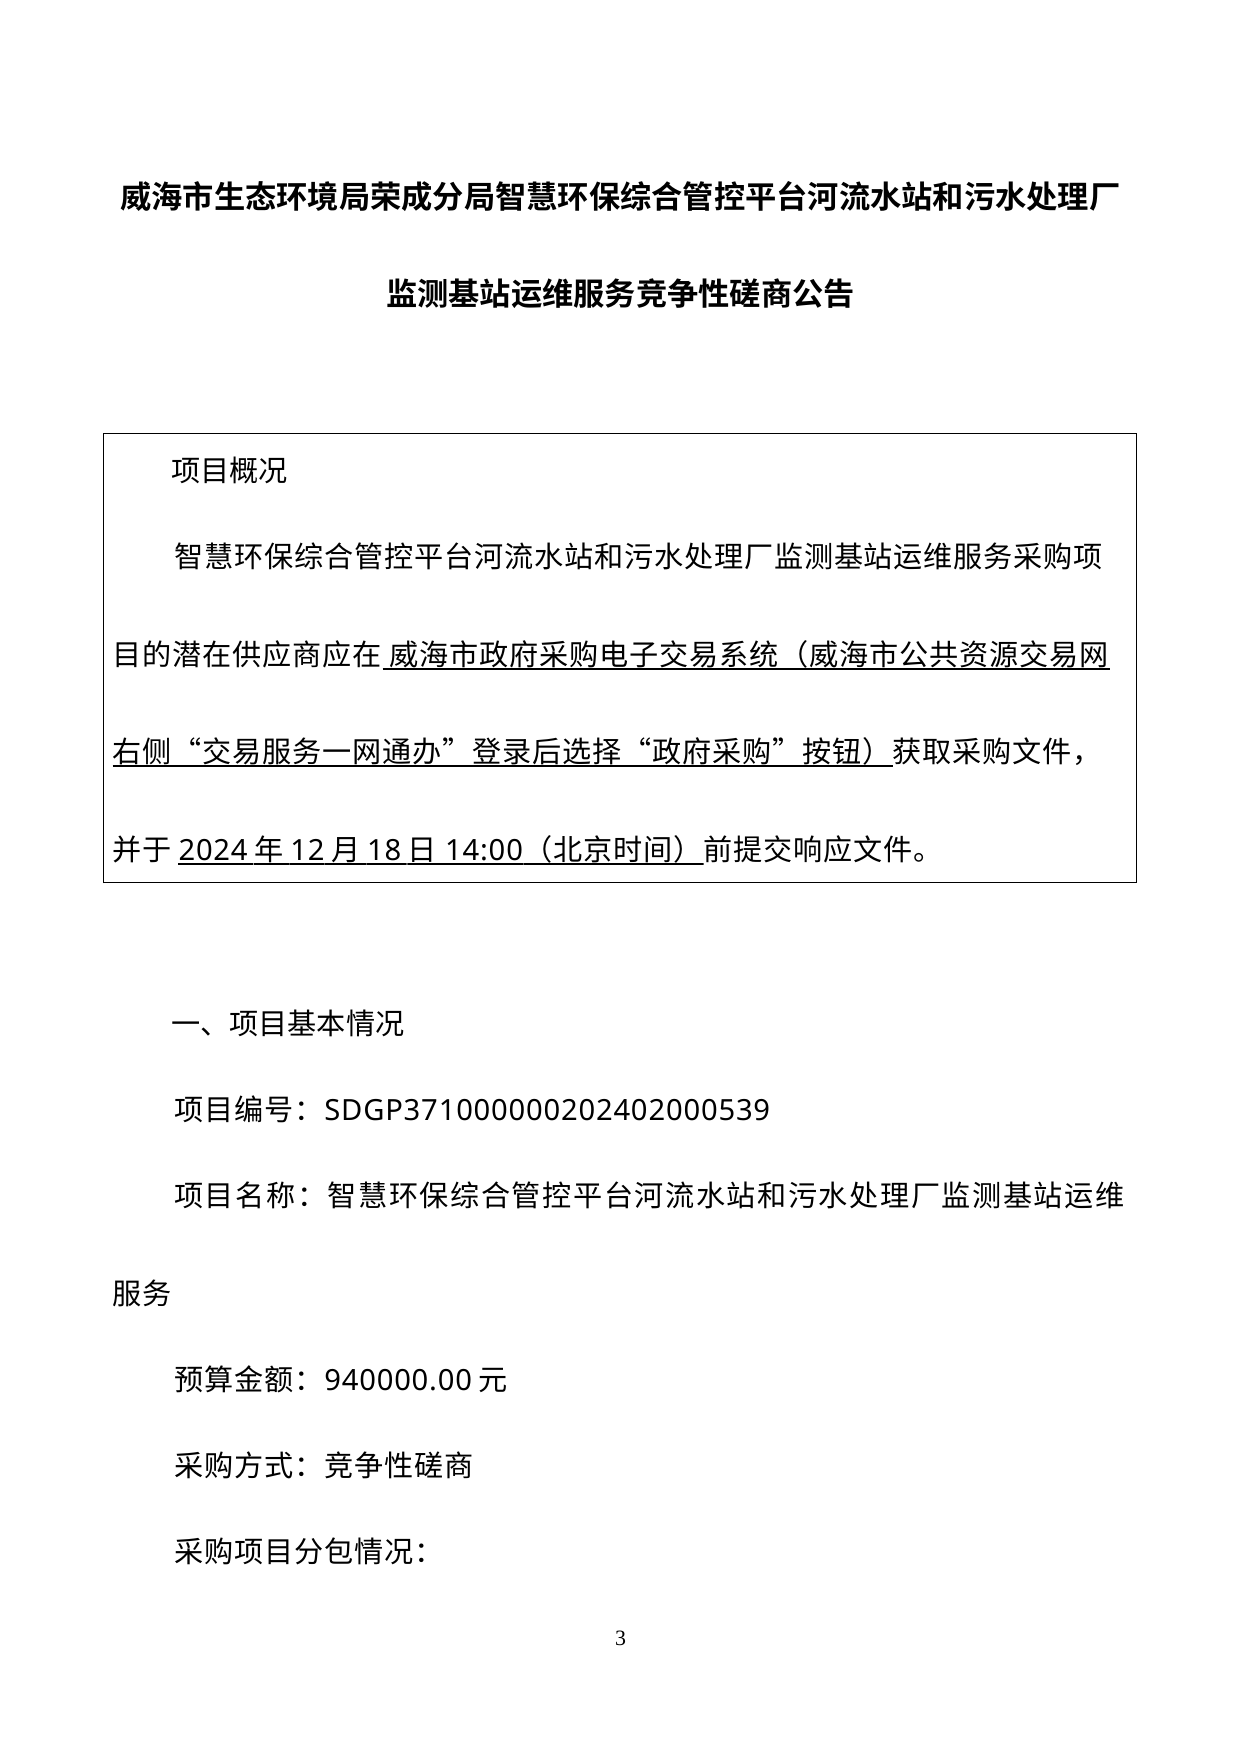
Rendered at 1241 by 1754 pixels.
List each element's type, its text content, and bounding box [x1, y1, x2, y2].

text 智慧环保综合管控平台河流水站和污水处理厂监测基站运维服务采购项目的潜在供应商应在 威海市政府采购电子交易系统（威海市公共资源交易网右侧“交易服务一网通办”登录后选择“政府采购”按钮）获取采购文件，并于2024年12月18日 14:00（北京时间）前提交响应文件。 [104, 519, 1136, 882]
text 采购项目分包情况： [112, 1517, 1128, 1582]
text 一、项目基本情况 [112, 989, 1128, 1054]
text 项目名称：智慧环保综合管控平台河流水站和污水处理厂监测基站运维服务 [112, 1161, 1128, 1324]
text 采购方式：竞争性磋商 [112, 1431, 1128, 1496]
text 项目概况 [104, 434, 1136, 501]
text 预算金额：940000.00元 [112, 1345, 1128, 1410]
text 项目编号：SDGP371000000202402000539 [112, 1075, 1128, 1140]
text 威海市生态环境局荣成分局智慧环保综合管控平台河流水站和污水处理厂监测基站运维服务竞争性磋商公告 [112, 162, 1128, 324]
